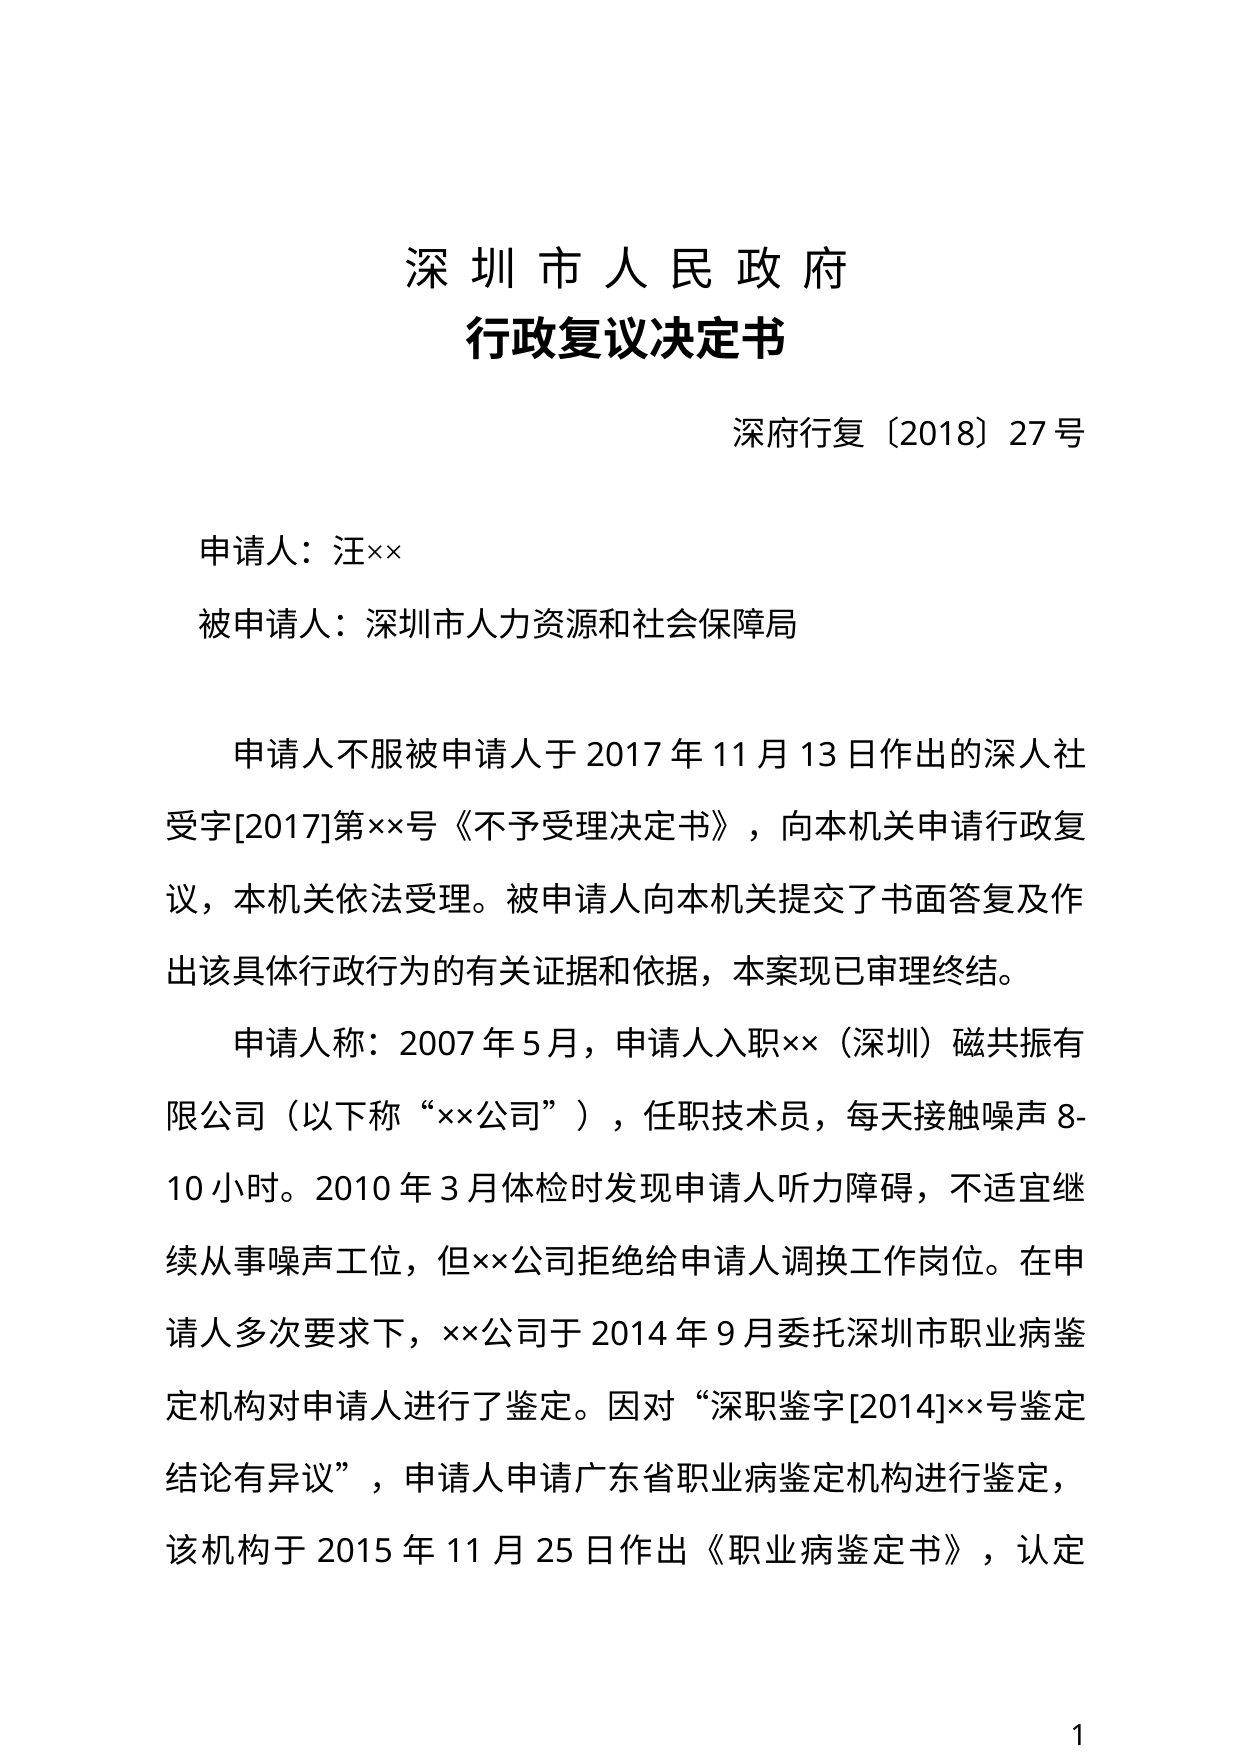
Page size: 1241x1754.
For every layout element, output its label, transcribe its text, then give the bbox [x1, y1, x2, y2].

text 被申请人：深圳市人力资源和社会保障局 [165, 597, 1087, 646]
text 申请人不服被申请人于2017年11月13日作出的深人社受字[2017]第××号《不予受理决定书》，向本机关申请行政复议，本机关依法受理。被申请人向本机关提交了书面答复及作出该具体行政行为的有关证据和依据，本案现已审理终结。 [165, 727, 1087, 993]
text 申请人：汪×× [165, 525, 1087, 573]
text 深府行复〔2018〕27号 [165, 407, 1087, 456]
text 深 圳 市 人 民 政 府 [165, 218, 1087, 302]
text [165, 1017, 1087, 1573]
text 行政复议决定书 [165, 302, 1087, 368]
